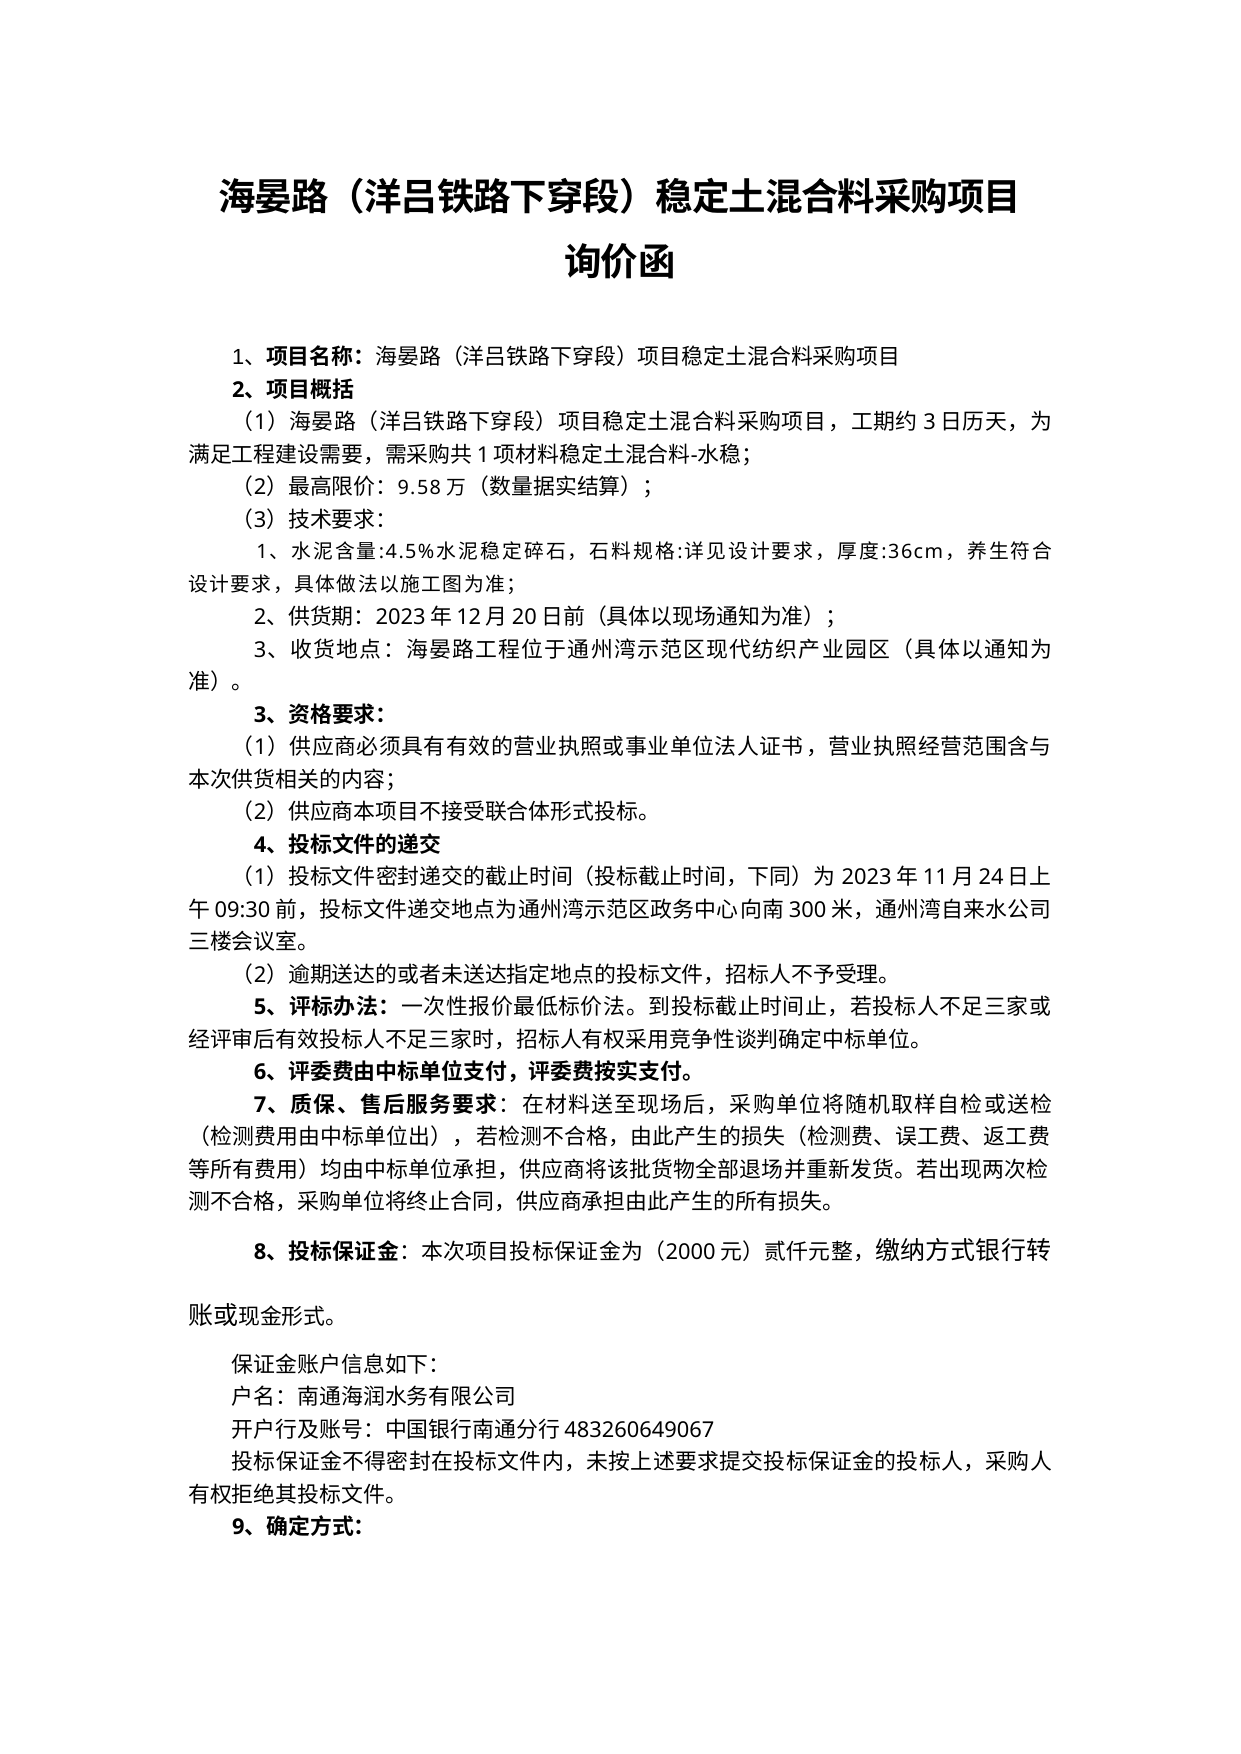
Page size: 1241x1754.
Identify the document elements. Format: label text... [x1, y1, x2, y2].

text 5、评标办法：一次性报价最低标价法。到投标截止时间止，若投标人不足三家或经评审后有效投标人不足三家时，招标人有权采用竞争性谈判确定中标单位。 [188, 989, 1052, 1054]
list 保证金账户信息如下： [188, 1346, 1052, 1379]
text （1）供应商必须具有有效的营业执照或事业单位法人证书，营业执照经营范围含与本次供货相关的内容； [188, 729, 1052, 794]
text （1）投标文件密封递交的截止时间（投标截止时间，下同）为2023年 11月24日上午09:30前，投标文件递交地点为通州湾示范区政务中心向南300米，通州湾自来水公司三楼会议室。 [188, 859, 1052, 956]
text 9、确定方式： [188, 1509, 1052, 1541]
text （2）最高限价：9.58万（数量据实结算）； [188, 469, 1052, 501]
text 海晏路（洋吕铁路下穿段）稳定土混合料采购项目 [188, 162, 1052, 227]
text 3、资格要求： [210, 696, 1050, 729]
text （3）技术要求： [188, 501, 1052, 534]
text 7、质保、售后服务要求：在材料送至现场后，采购单位将随机取样自检或送检（检测费用由中标单位出），若检测不合格，由此产生的损失（检测费、误工费、返工费等所有费用）均由中标单位承担，供应商将该批货物全部退场并重新发货。若出现两次检测不合格，采购单位将终止合同，供应商承担由此产生的所有损失。 [188, 1086, 1052, 1216]
text （2）逾期送达的或者未送达指定地点的投标文件，招标人不予受理。 [188, 956, 1052, 989]
text （1）海晏路（洋吕铁路下穿段）项目稳定土混合料采购项目，工期约3日历天，为满足工程建设需要，需采购共1项材料稳定土混合料-水稳； [188, 404, 1052, 469]
list 项目名称：海晏路（洋吕铁路下穿段）项目稳定土混合料采购项目 [188, 339, 1052, 371]
text 6、评委费由中标单位支付，评委费按实支付。 [188, 1054, 1050, 1086]
list 3、收货地点：海晏路工程位于通州湾示范区现代纺织产业园区（具体以通知为准）。 [188, 631, 1052, 696]
text 1、水泥含量:4.5%水泥稳定碎石，石料规格:详见设计要求，厚度:36cm，养生符合设计要求，具体做法以施工图为准； [188, 534, 1052, 599]
list 项目概括 [188, 371, 1052, 404]
list 投标保证金不得密封在投标文件内，未按上述要求提交投标保证金的投标人，采购人有权拒绝其投标文件。 [188, 1444, 1052, 1509]
text 4、投标文件的递交 [210, 826, 1050, 859]
list 2、供货期：2023年12月20日前（具体以现场通知为准）； [188, 599, 1052, 631]
text （2）供应商本项目不接受联合体形式投标。 [188, 794, 1052, 826]
list 户名：南通海润水务有限公司 [188, 1379, 1052, 1411]
list 8、投标保证金：本次项目投标保证金为（2000元）贰仟元整，缴纳方式银行转账或现金形式。 [188, 1216, 1052, 1346]
list 开户行及账号：中国银行南通分行483260649067 [188, 1411, 1052, 1444]
text 询价函 [188, 227, 1052, 292]
